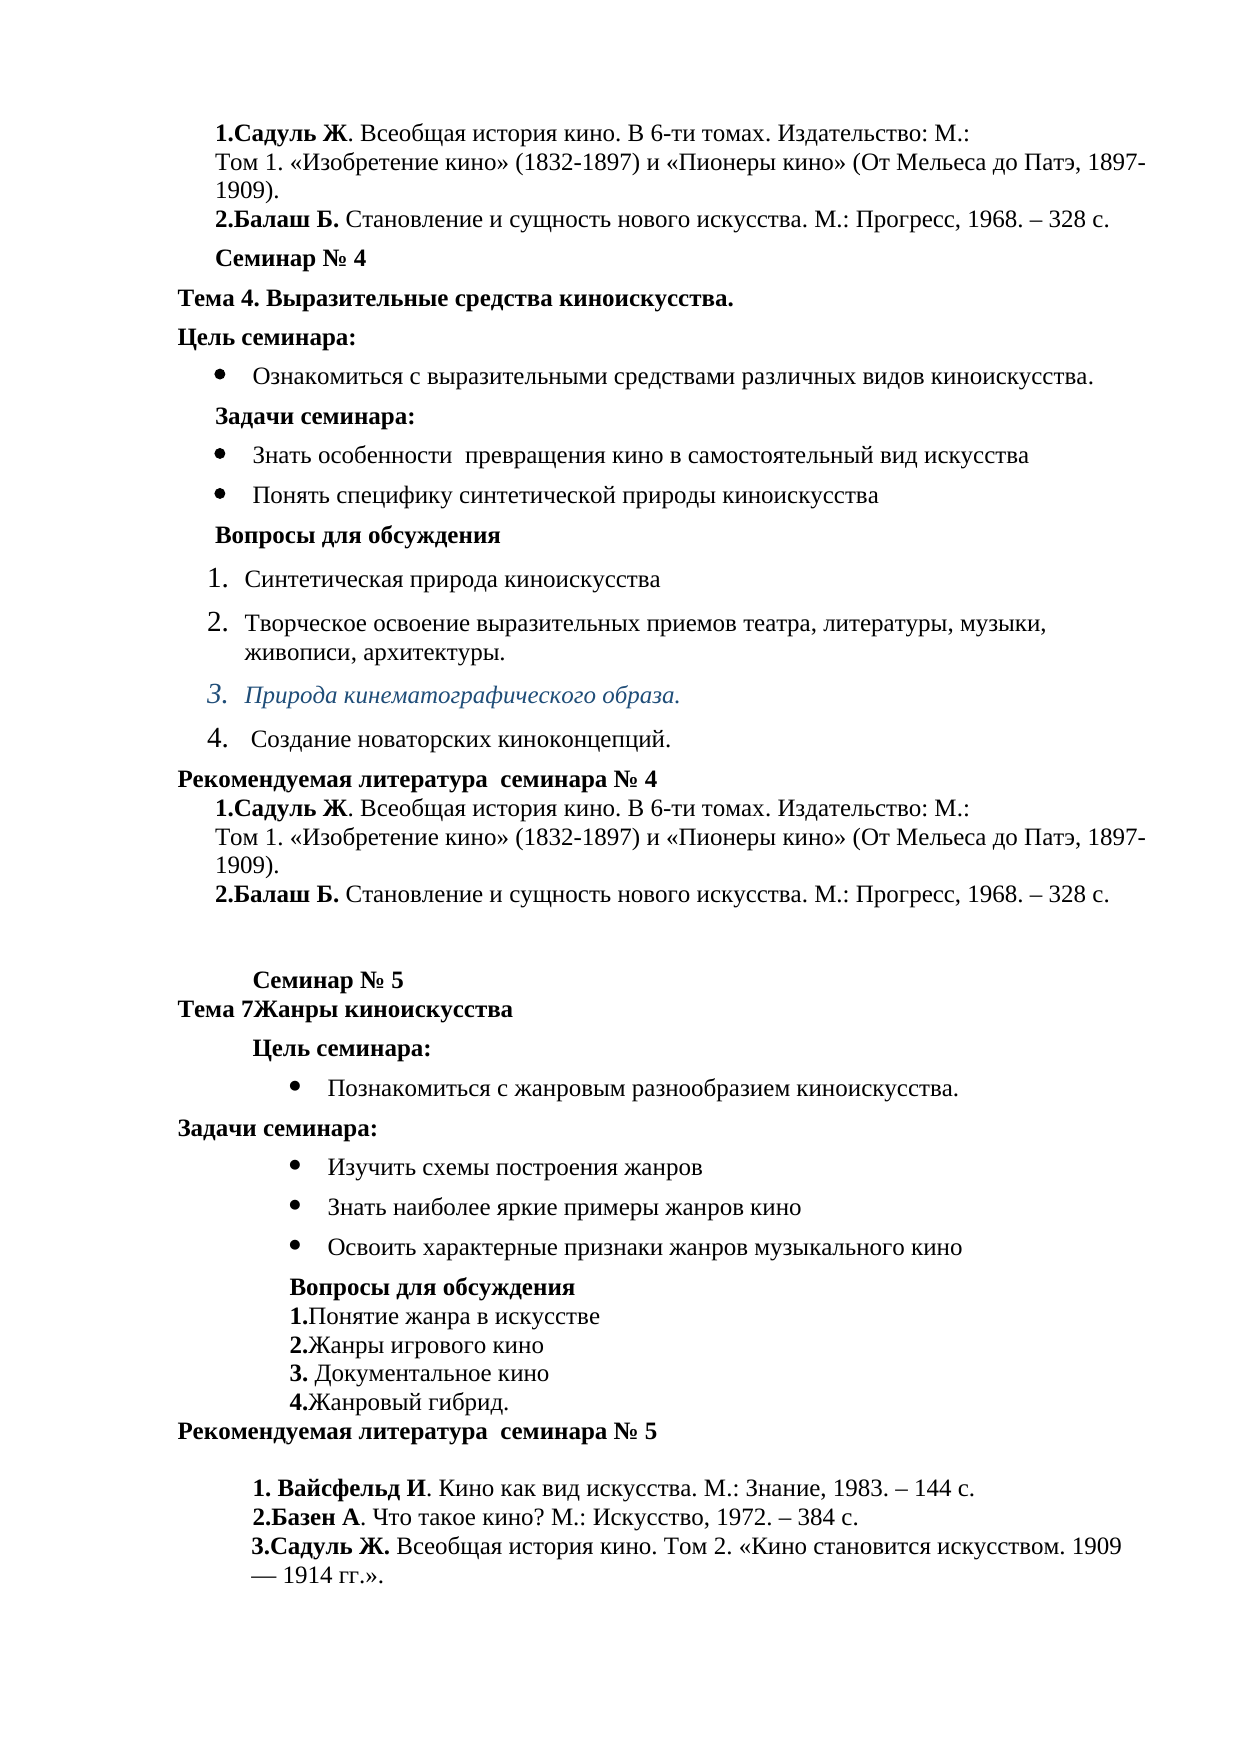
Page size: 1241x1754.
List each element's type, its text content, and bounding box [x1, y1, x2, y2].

text 3.Садуль Ж. Всеобщая история кино. Том 2. «Кино становится искусством. 1909 — 1914 гг.». [251, 1531, 1152, 1588]
text 1.Садуль Ж. Всеобщая история кино. В 6-ти томах. Издательство: М.: [215, 118, 1152, 147]
text 1. Вайсфельд И. Кино как вид искусства. М.: Знание, 1983. – 144 с. [252, 1473, 1152, 1502]
text Цель семинара: [252, 1033, 1152, 1062]
text 2.Балаш Б. Становление и сущность нового искусства. М.: Прогресс, 1968. – 328 с. [215, 204, 1152, 233]
list Знать наиболее яркие примеры жанров кино [290, 1192, 1152, 1222]
text 2.Балаш Б. Становление и сущность нового искусства. М.: Прогресс, 1968. – 328 с. [215, 879, 1152, 908]
list Создание новаторских киноконцепций. [207, 720, 1152, 754]
list Синтетическая природа киноискусства [207, 560, 1152, 593]
text Вопросы для обсуждения [289, 1272, 1152, 1301]
text Рекомендуемая литература семинара № 4 [177, 764, 1152, 793]
list Освоить характерные признаки жанров музыкального кино [290, 1232, 1152, 1262]
list Семинар № 5 [252, 966, 1152, 994]
text 2.Жанры игрового кино [289, 1330, 1152, 1358]
text Вопросы для обсуждения [215, 521, 1152, 549]
text 3. Документальное кино [289, 1358, 1152, 1387]
text Задачи семинара: [177, 1113, 1152, 1141]
list Понять специфику синтетической природы киноискусства [215, 480, 1152, 510]
text Задачи семинара: [215, 401, 1152, 430]
text Цель семинара: [177, 322, 1152, 351]
list Изучить схемы построения жанров [290, 1152, 1152, 1182]
list Ознакомиться с выразительными средствами различных видов киноискусства. [215, 361, 1152, 391]
subtitle Природа кинематографического образа. [207, 676, 1152, 710]
text 1.Садуль Ж. Всеобщая история кино. В 6-ти томах. Издательство: М.: [215, 793, 1152, 822]
text Тема 7Жанры киноискусства [177, 994, 1152, 1023]
text Тема 4. Выразительные средства киноискусства. [177, 283, 1152, 311]
text 4.Жанровый гибрид. [289, 1387, 1152, 1416]
text 1.Понятие жанра в искусстве [289, 1301, 1152, 1330]
list Познакомиться с жанровым разнообразием киноискусства. [290, 1073, 1152, 1102]
text Том 1. «Изобретение кино» (1832-1897) и «Пионеры кино» (От Мельеса до Патэ, 1897-1909). [215, 147, 1152, 204]
text 2.Базен А. Что такое кино? М.: Искусство, 1972. – 384 с. [252, 1502, 1152, 1531]
list Знать особенности превращения кино в самостоятельный вид искусства [215, 440, 1152, 470]
text Том 1. «Изобретение кино» (1832-1897) и «Пионеры кино» (От Мельеса до Патэ, 1897-1909). [215, 822, 1152, 879]
text Рекомендуемая литература семинара № 5 [177, 1416, 1152, 1445]
list Творческое освоение выразительных приемов театра, литературы, музыки, живописи, архитектуры. [207, 604, 1152, 666]
text Семинар № 4 [215, 243, 1152, 272]
